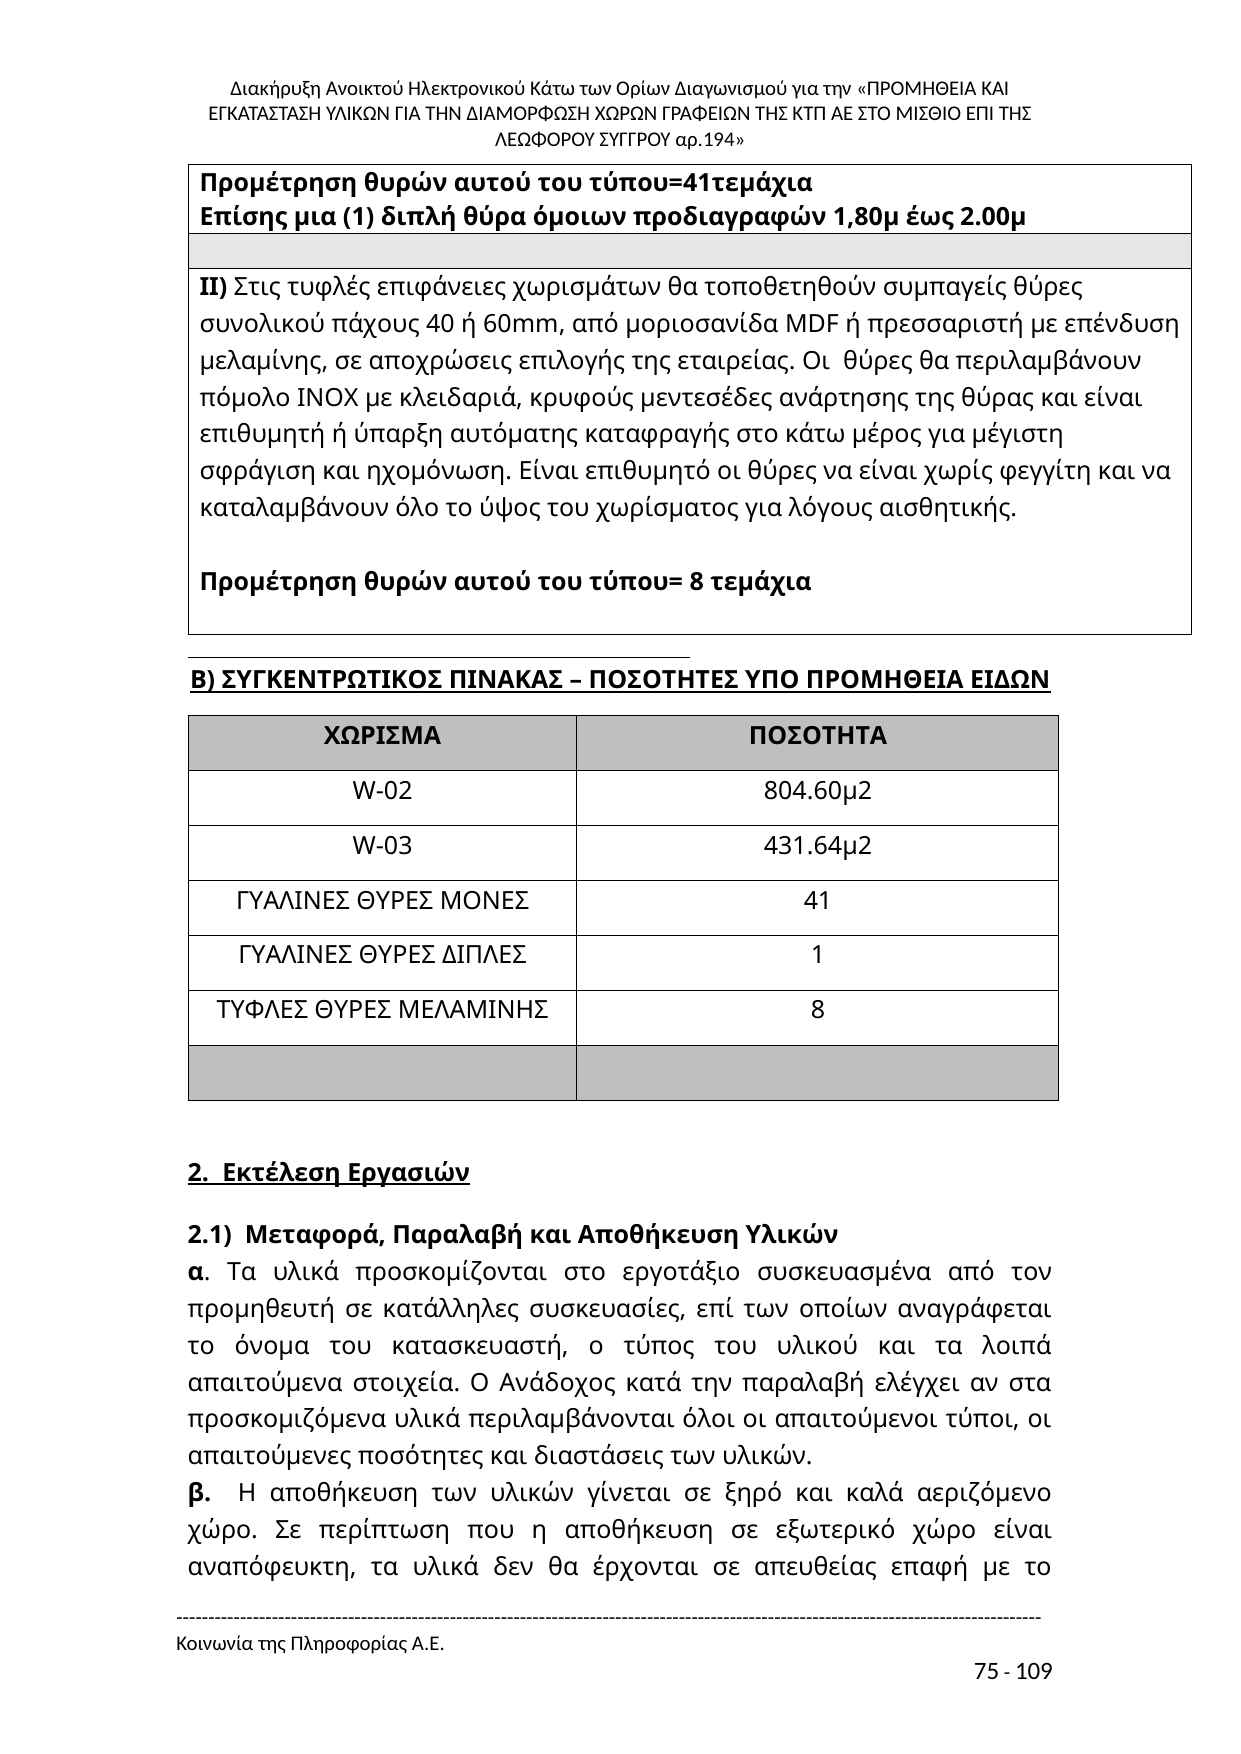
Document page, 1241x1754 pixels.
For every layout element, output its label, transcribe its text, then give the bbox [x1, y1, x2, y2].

table_cell 1 [577, 936, 1058, 990]
text 2. Εκτέλεση Εργασιών [187, 1154, 1053, 1188]
table_cell ΓΥΑΛΙΝΕΣ ΘΥΡΕΣ ΜΟΝΕΣ [189, 881, 576, 935]
table_cell W-03 [189, 826, 576, 880]
table_cell ΓΥΑΛΙΝΕΣ ΘΥΡΕΣ ΔΙΠΛΕΣ [189, 936, 576, 990]
table_cell ΤΥΦΛΕΣ ΘΥΡΕΣ ΜΕΛΑΜΙΝΗΣ [189, 991, 576, 1045]
table_cell W-02 [189, 771, 576, 825]
text 2.1) Μεταφορά, Παραλαβή και Αποθήκευση Υλικών [187, 1217, 1053, 1251]
table_cell 431.64μ2 [577, 826, 1058, 880]
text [187, 1474, 1053, 1582]
table_cell [189, 1046, 576, 1100]
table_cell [189, 165, 1191, 233]
table_cell 41 [577, 881, 1058, 935]
table_cell 804.60μ2 [577, 771, 1058, 825]
text α. Τα υλικά προσκομίζονται στο εργοτάξιο συσκευασμένα από τον προμηθευτή σε κατάλληλες συσκευασίες, επί των οποίων αναγράφεται το όνομα του κατασκευαστή, ο τύπος του υλικού και τα λοιπά απαιτούμενα στοιχεία. Ο Ανάδοχος κατά την παραλαβή ελέγχει αν στα προσκομιζόμενα υλικά περιλαμβάνονται όλοι οι απαιτούμενοι τύποι, οι απαιτούμενες ποσότητες και διαστάσεις των υλικών. [187, 1254, 1053, 1472]
table_cell [189, 234, 1191, 268]
table_header ΠΟΣΟΤΗΤΑ [577, 716, 1058, 770]
table_cell 8 [577, 991, 1058, 1045]
table_header ΧΩΡΙΣΜΑ [189, 716, 576, 770]
text Β) ΣΥΓΚΕΝΤΡΩΤΙΚΟΣ ΠΙΝΑΚΑΣ – ΠΟΣΟΤΗΤΕΣ ΥΠΟ ΠΡΟΜΗΘΕΙΑ ΕΙΔΩΝ [187, 662, 1053, 696]
table_cell ΙΙ) Στις τυφλές επιφάνειες χωρισμάτων θα τοποθετηθούν συμπαγείς θύρες συνολικού πάχους 40 ή 60mm, από μοριοσανίδα MDF ή πρεσσαριστή με επένδυση μελαμίνης, σε αποχρώσεις επιλογής της εταιρείας. Οι θύρες θα περιλαμβάνουν πόμολο ΙΝΟΧ με κλειδαριά, κρυφούς μεντεσέδες ανάρτησης της θύρας και είναι επιθυμητή ή ύπαρξη αυτόματης καταφραγής στο κάτω μέρος για μέγιστη σφράγιση και ηχομόνωση. Είναι επιθυμητό οι θύρες να είναι χωρίς φεγγίτη και να καταλαμβάνουν όλο το ύψος του χωρίσματος για λόγους αισθητικής. Προμέτρηση θυρών αυτού του τύπου= 8 τεμάχια [189, 269, 1191, 634]
table_cell [577, 1046, 1058, 1100]
